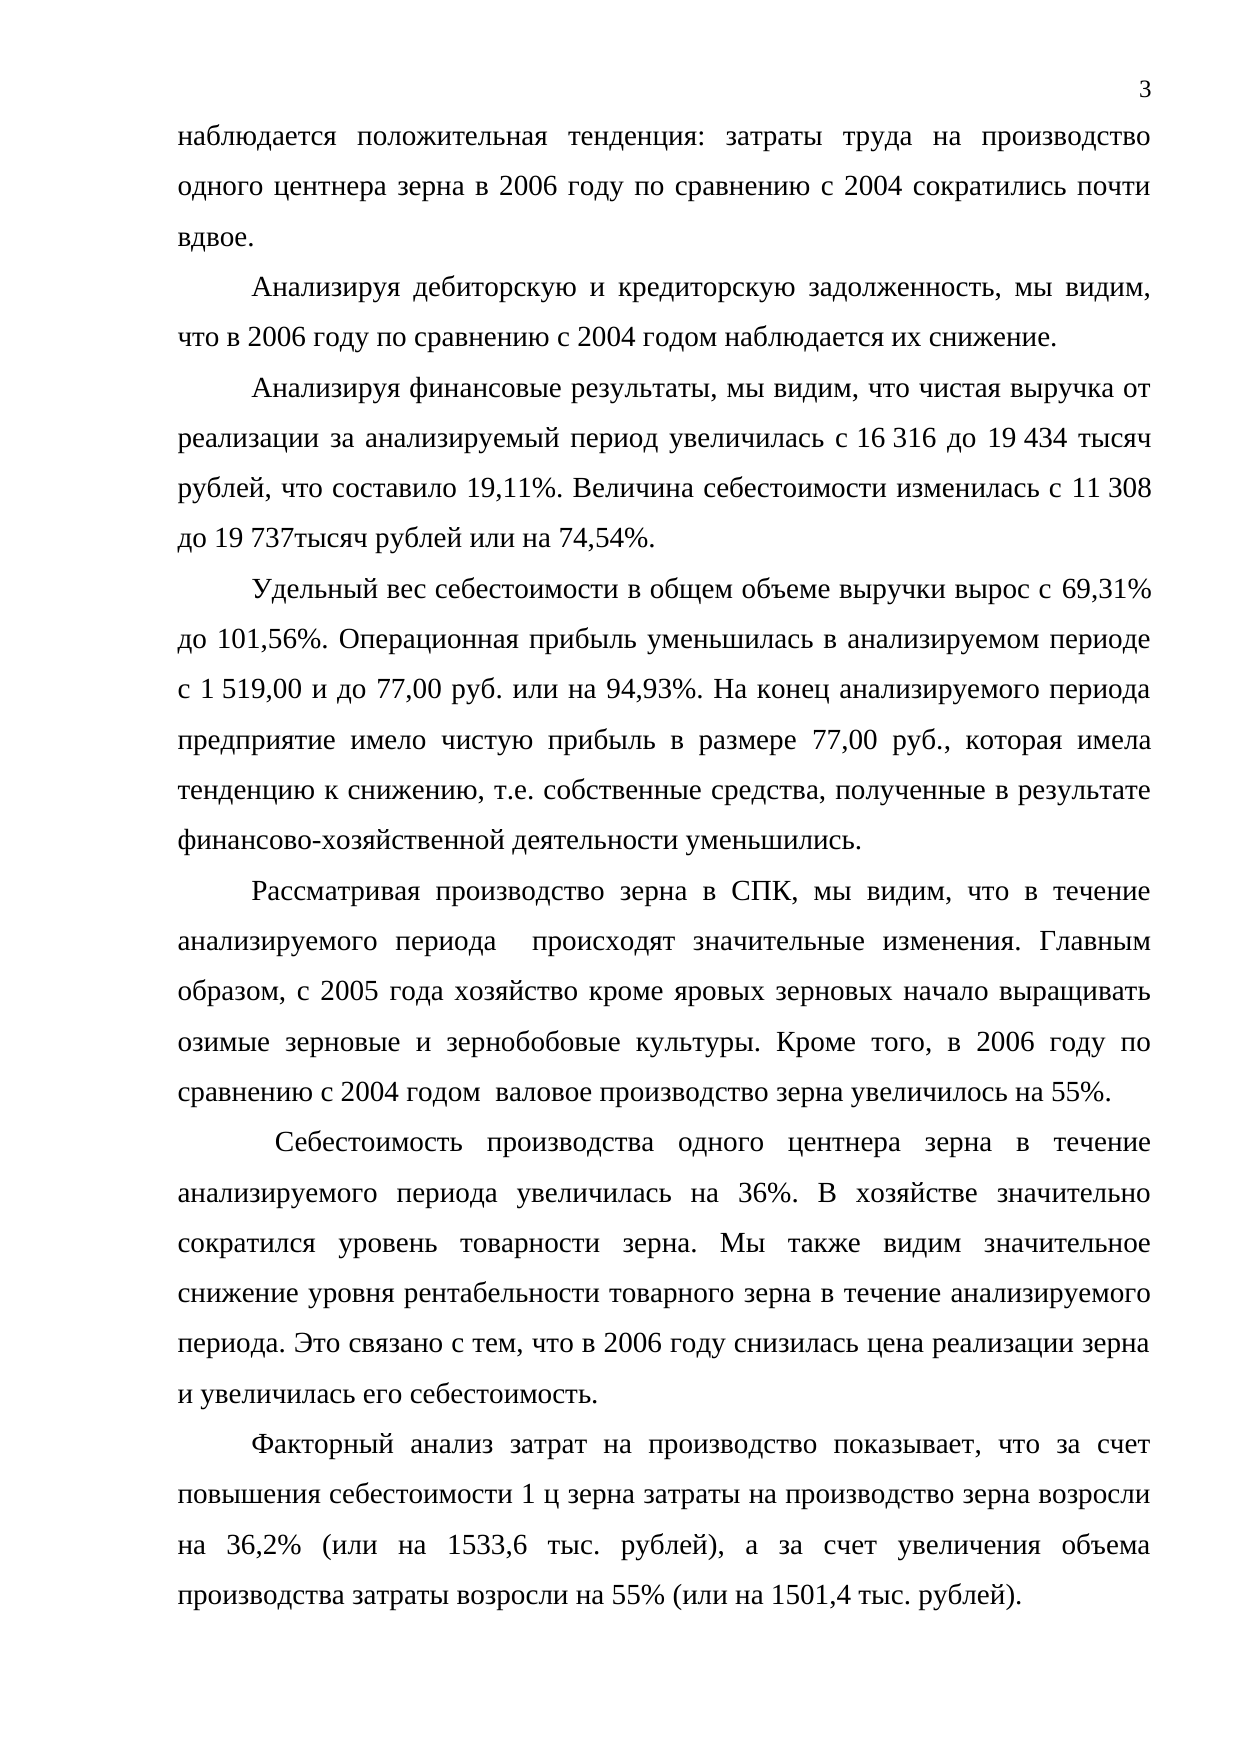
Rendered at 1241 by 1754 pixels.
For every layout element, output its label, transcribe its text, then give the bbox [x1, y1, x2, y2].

text Рассматривая производство зерна в СПК, мы видим, что в течение анализируемого периода происходят значительные изменения. Главным образом, с 2005 года хозяйство кроме яровых зерновых начало выращивать озимые зерновые и зернобобовые культуры. Кроме того, в 2006 году по сравнению с 2004 годом валовое производство зерна увеличилось на 55%. [177, 873, 1152, 1108]
text Себестоимость производства одного центнера зерна в течение анализируемого периода увеличилась на 36%. В хозяйстве значительно сократился уровень товарности зерна. Мы также видим значительное снижение уровня рентабельности товарного зерна в течение анализируемого периода. Это связано с тем, что в 2006 году снизилась цена реализации зерна и увеличилась его себестоимость. [177, 1124, 1152, 1409]
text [177, 118, 1152, 252]
text Удельный вес себестоимости в общем объеме выручки сократился с }) ~AEMacro(If("@IF(I2/I1,I2/I1,ERROR,I2/I1)",first,<,"@IF(I2/I1,I2/I1,ERROR,I2/I1)",last){Удельный вес себестоимости в общем объеме выручки вырос с }) ~AEMacro(IfCell("@IF(I2/I1,I2/I1,ERROR,I2/I1)",first,<>,"@IF(I2/I1,I2/I1,ERROR,I2/I1)",last,"(I2/I1*100)",first){69,31}) ~AEMacro(If("@IF(I2/I1,I2/I1,ERROR,I2/I1)",first,<>,"@IF(I2/I1,I2/I1,ERROR,I2/I1)",last){% до }) ~AEMacro(IfCell("@IF(I2/I1,I2/I1,ERROR,I2/I1)",first,<>,"@IF(I2/I1,I2/I1,ERROR,I2/I1)",last,"(I2/I1*100)",last){101,56}) ~AEMacro(If("@IF(I2/I1,I2/I1,ERROR,I2/I1)",first,<>,"@IF(I2/I1,I2/I1,ERROR,I2/I1)",last){%.}) ~AEMacro(If("@IF(I2/I1,I2/I1,ERROR,I2/I1)",first,<>,"@IF(I2/I1,I2/I1,ERROR,I2/I1)",last){Операционная прибыль уменьшилась в анализируемом периоде с }) ~AEMacro(IfCell("@IF(I7,I7,ERROR,I7)",first,<>,"@IF(I7,I7,ERROR,I7)",last,I,7,first){1 519,00}) ~AEMacro(If("@IF(I7,I7,ERROR,I7)",first,<>,"@IF(I7,I7,ERROR,I7)",last){и до }) ~AEMacro(IfCell("@IF(I7,I7,ERROR,I7)",first,<>,"@IF(I7,I7,ERROR,I7)",last,I,7,last){77,00}) ~AEMacro(IfCurrency("@IF(I7,I7,ERROR,I7)",first,<>,"@IF(I7,I7,ERROR,I7)",last){ руб.}) ~AEMacro(If("@IF(I7,I7,ERROR,I7)",first,<>,"@IF(I7,I7,ERROR,I7)",last){или на }) ~AEMacro(IfCellDelta("@IF(I7,I7,ERROR,I7)",first,<>,"@IF(I7,I7,ERROR,I7)",last,I,7,first,I,7,last,m%){94,93}) ~AEMacro(If("@IF(I7,I7,ERROR,I7)",first,<>,"@IF(I7,I7,ERROR,I7)",last){%. На конец анализируемого периода предприятие имело чистую прибыль в размере }) ~AEMacro(IfCell("@IF(I14,I14,ERROR,I14)",last,<>,0,I,14,last){77,00}) ~AEMacro(IfCurrency("@IF(I14,I14,ERROR,I14)",last,<>,0){ руб.}) ~AEMacro(If("@IF(I14,I14,ERROR,I14)",first,<,"@IF(I14,I14,ERROR,I14)",last){, которая имела тенденцию к росту, что говорит о росте у предприятия источника собственных средств, полученных в результате финансово-хозяйственной деятельности.}) ~AEMacro(If("@IF(I14,I14,ERROR,I14)",first,>,"@IF(I14,I14,ERROR,I14)",last){, которая имела тенденцию к снижению, т.е. собственные средства, полученные в результате финансово-хозяйственной деятельности уменьшились. [177, 571, 1152, 856]
text Анализируя финансовые результаты, мы видим, что чистая выручка от реализации за анализируемый период увеличилась с }) ~AEMacro(IfCell("@IF(I1,I1,ERROR,I1)",first,<>,"@IF(I1,I1,ERROR,I1)",last,I,1,first){16 316}) ~AEMacro(IfCurrency("@IF(I1,I1,ERROR,I1)",first,<>,"@IF(I1,I1,ERROR,I1)",last){ }) ~AEMacro(If("@IF(I1,I1,ERROR,I1)",first,<>,"@IF(I1,I1,ERROR,I1)",last)до }) ~AEMacro(IfCell("@IF(I1,I1,ERROR,I1)",first,<>,"@IF(I1,I1,ERROR,I1)",last,I,1,last){19 434 тысяч }) ~AEMacro(IfCurrency("@IF(I1,I1,ERROR,I1)",first,<>,"@IF(I1,I1,ERROR,I1)",last)рублей}) ~AEMacro(If("@IF(I1,I1,ERROR,I1)",first,>,"@IF(I1,I1,ERROR,I1)",last,I,1,last){ или уменьшилась на }) ~AEMacro(If("@IF(I1,I1,ERROR,I1)",first,<,"@IF(I1,I1,ERROR,I1)",last,I,1,last){, что составило }) ~AEMacro(IfCellDelta("@IF(I1,I1,ERROR,I1)",first,<>,"@IF(I1,I1,ERROR,I1)",last,I,1,first,I,1,last,m%){19,11}) ~AEMacro(If("@IF(I1,I1,ERROR,I1)",first,<>,"@IF(I1,I1,ERROR,I1)",last){%.}) ~AEMacro(If("@IF(I2,I2,ERROR,I2)",first,=,"@IF(I2,I2,ERROR,I2)",last){ Величина себестоимости не изменилась.}) ~AEMacro(If("@IF(I2,I2,ERROR,I2)",first,<>,"@IF(I2,I2,ERROR,I2)",last){ Величина себестоимости изменилась с }) ~AEMacro(IfCell("@IF(I2,I2,ERROR,I2)",first,<>,"@IF(I2,I2,ERROR,I2)",last,I,2,first){11 308}) ~AEMacro(IfCurrency("@IF(I2,I2,ERROR,I2)",first,<>,"@IF(I2,I2,ERROR,I2)",last){}) ~AEMacro(If("@IF(I2,I2,ERROR,I2)",first,<>,"@IF(I2,I2,ERROR,I2)",last) до }) ~AEMacro(IfCell("@IF(I2,I2,ERROR,I2)",first,<>,"@IF(I2,I2,ERROR,I2)",last,I,2,last){19 737тысяч}) ~AEMacro(IfCurrency("@IF(I2,I2,ERROR,I2)",first,<>,"@IF(I2,I2,ERROR,I2)",last){ рублей}) ~AEMacro(If("@IF(I2,I2,ERROR,I2)",first,<>,"@IF(I2,I2,ERROR,I2)",last){ или на }) ~AEMacro(IfCellDelta("@IF(I2,I2,ERROR,I2)",first,<>,"@IF(I2,I2,ERROR,I2)",last,I,2,first,I,2,last,%){74,54}) ~AEMacro(If("@IF(I2,I2,ERROR,I2)",first,<>,"@IF(I2,I2,ERROR,I2)",last){%.}) ~AEMacro(If("@IF(I2/I1,I2/I1,ERROR,I2/I1)",first,>,"@IF(I2/I1,I2/I1,ERROR,I2/I1)",last){ [177, 370, 1152, 554]
text Факторный анализ затрат на производство показывает, что за счет повышения себестоимости 1 ц зерна затраты на производство зерна возросли на 36,2% (или на 1533,6 тыс. рублей), а за счет увеличения объема производства затраты возросли на 55% (или на 1501,4 тыс. рублей). [177, 1426, 1152, 1611]
text Анализируя дебиторскую и кредиторскую задолженность, мы видим, что в 2006 году по сравнению с 2004 годом наблюдается их снижение. [177, 269, 1152, 353]
